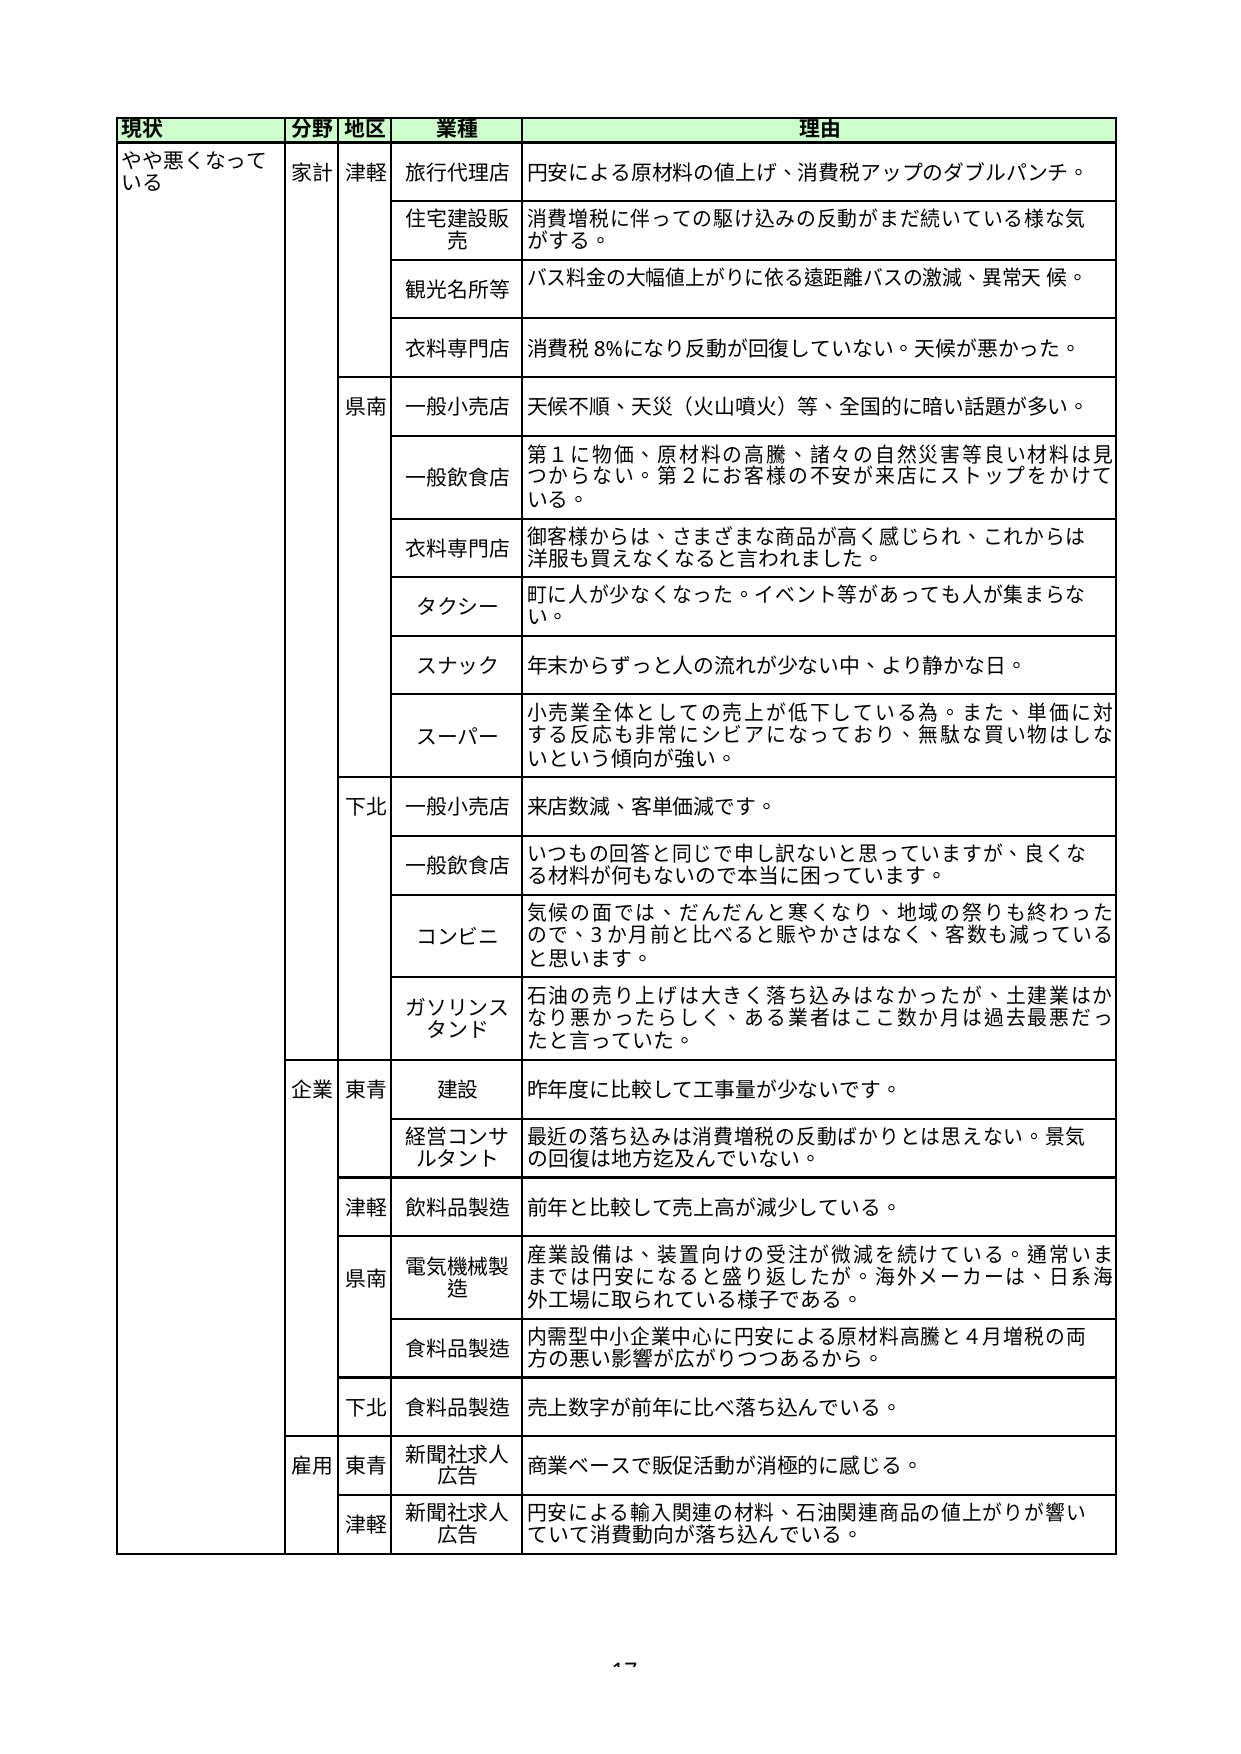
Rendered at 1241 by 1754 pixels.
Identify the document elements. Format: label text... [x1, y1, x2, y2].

table_cell 津軽 [339, 1179, 390, 1235]
table_cell 新聞社求人広告 [392, 1437, 521, 1494]
table_cell 衣料専門店 [392, 319, 521, 376]
table_cell 円安による原材料の値上げ、消費税アップのダブルパンチ。 [523, 144, 1115, 200]
table_cell 東青 [339, 1061, 390, 1176]
table_cell 下北 [339, 778, 390, 1059]
table_cell 雇用 [286, 1437, 337, 1552]
table_cell 経営コンサルタント [392, 1120, 521, 1176]
table_cell 天候不順、天災（火山噴火）等、全国的に暗い話題が多い。 [523, 378, 1115, 434]
table_cell 新聞社求人広告 [392, 1496, 521, 1552]
table_cell 石油の売り上げは大きく落ち込みはなかったが、土建業はか なり悪かったらしく、ある業者はここ数か月は過去最悪だっ たと言っていた。 [523, 978, 1115, 1059]
table_cell 前年と比較して売上高が減少している。 [523, 1179, 1115, 1235]
table_cell 消費増税に伴っての駆け込みの反動がまだ続いている様な気 がする。 [523, 202, 1115, 259]
table_header 業種 [392, 119, 521, 141]
table_cell 食料品製造 [392, 1379, 521, 1435]
table_cell 一般小売店 [392, 378, 521, 434]
table_cell 気候の面では、だんだんと寒くなり、地域の祭りも終わった ので、3か月前と比べると賑やかさはなく、客数も減っている と思います。 [523, 896, 1115, 976]
table_cell 売上数字が前年に比べ落ち込んでいる。 [523, 1379, 1115, 1435]
table_cell 観光名所等 [392, 261, 521, 317]
table_cell 衣料専門店 [392, 520, 521, 576]
table_cell やや悪くなっている [118, 144, 284, 1552]
table_cell 内需型中小企業中心に円安による原材料高騰と４月増税の両 方の悪い影響が広がりつつあるから。 [523, 1320, 1115, 1376]
table_cell スナック [392, 637, 521, 693]
table_cell 住宅建設販売 [392, 202, 521, 259]
table_cell 下北 [339, 1379, 390, 1435]
table_cell 東青 [339, 1437, 390, 1494]
table_cell 一般飲食店 [392, 837, 521, 893]
table_cell コンビニ [392, 896, 521, 976]
table_cell 御客様からは、さまざまな商品が高く感じられ、これからは 洋服も買えなくなると言われました。 [523, 520, 1115, 576]
table_cell 消費税8%になり反動が回復していない。天候が悪かった。 [523, 319, 1115, 376]
table_cell 円安による輸入関連の材料、石油関連商品の値上がりが響い ていて消費動向が落ち込んでいる。 [523, 1496, 1115, 1552]
table_cell 年末からずっと人の流れが少ない中、より静かな日。 [523, 637, 1115, 693]
table_cell 県南 [339, 1237, 390, 1376]
table_cell 来店数減、客単価減です。 [523, 778, 1115, 835]
table_cell 家計 [286, 144, 337, 1059]
table_cell 最近の落ち込みは消費増税の反動ばかりとは思えない。景気 の回復は地方迄及んでいない。 [523, 1120, 1115, 1176]
table_cell バス料金の大幅値上がりに依る遠距離バスの激減、異常天 候。 [523, 261, 1115, 317]
table_cell 電気機械製造 [392, 1237, 521, 1318]
table_cell 昨年度に比較して工事量が少ないです。 [523, 1061, 1115, 1118]
table_header 分野 [286, 119, 337, 141]
table_cell 小売業全体としての売上が低下している為。また、単価に対 する反応も非常にシビアになっており、無駄な買い物はしな いという傾向が強い。 [523, 695, 1115, 776]
table_cell いつもの回答と同じで申し訳ないと思っていますが、良くな る材料が何もないので本当に困っています。 [523, 837, 1115, 893]
table_cell タクシー [392, 578, 521, 635]
table_cell 建設 [392, 1061, 521, 1118]
table_cell スーパー [392, 695, 521, 776]
table_cell 旅行代理店 [392, 144, 521, 200]
table_header 地区 [339, 119, 390, 141]
table_cell 津軽 [339, 1496, 390, 1552]
table_cell 第１に物価、原材料の高騰、諸々の自然災害等良い材料は見 つからない。第２にお客様の不安が来店にストップをかけて いる。 [523, 437, 1115, 517]
table_cell 商業ベースで販促活動が消極的に感じる。 [523, 1437, 1115, 1494]
table_cell 町に人が少なくなった。イベント等があっても人が集まらな い。 [523, 578, 1115, 635]
table_header 理由 [523, 119, 1115, 141]
table_cell 企業 [286, 1061, 337, 1435]
table_header 現状 [118, 119, 284, 141]
table_cell 県南 [339, 378, 390, 776]
table_cell 食料品製造 [392, 1320, 521, 1376]
table_cell 津軽 [339, 144, 390, 376]
table_cell 産業設備は、装置向けの受注が微減を続けている。通常いま までは円安になると盛り返したが。海外メーカーは、日系海 外工場に取られている様子である。 [523, 1237, 1115, 1318]
table_cell 一般飲食店 [392, 437, 521, 517]
table_cell 飲料品製造 [392, 1179, 521, 1235]
table_cell 一般小売店 [392, 778, 521, 835]
table_cell ガソリンスタンド [392, 978, 521, 1059]
